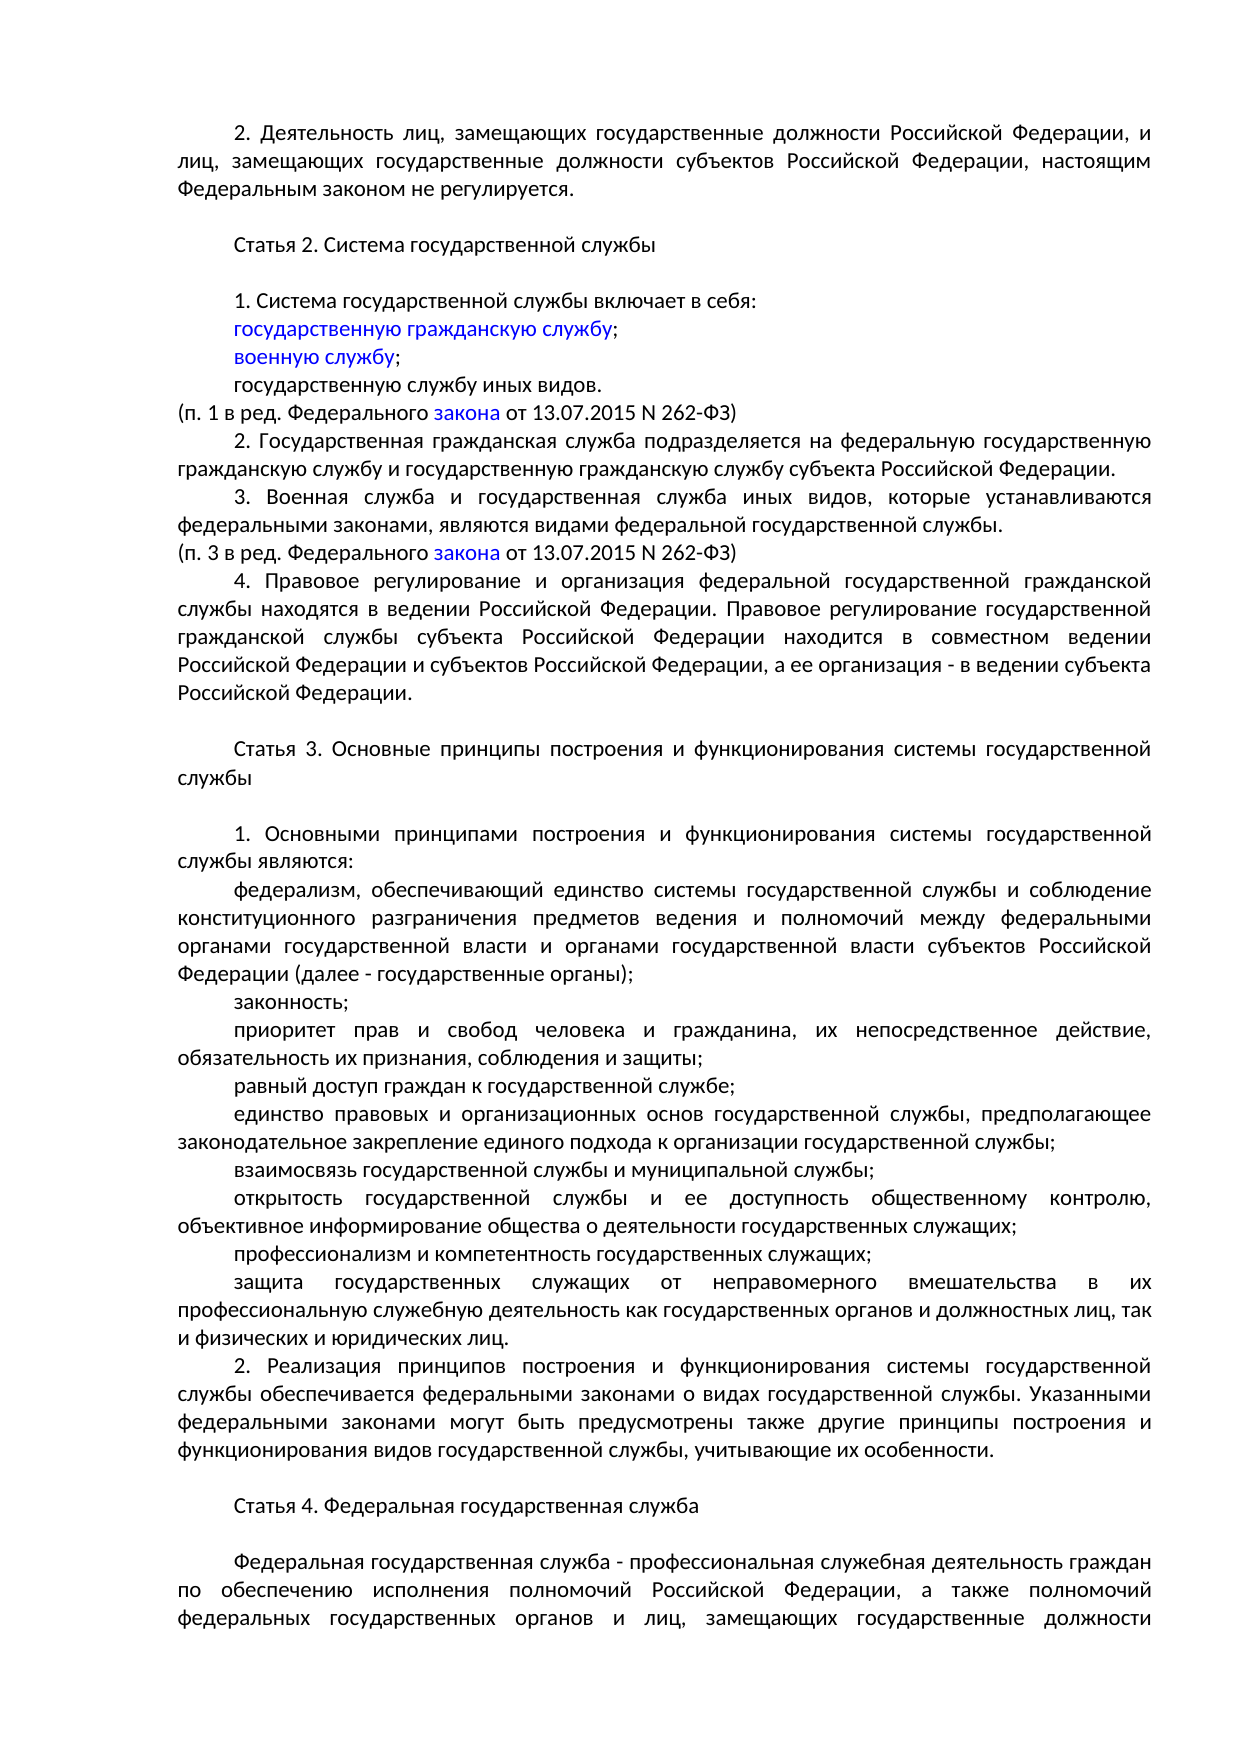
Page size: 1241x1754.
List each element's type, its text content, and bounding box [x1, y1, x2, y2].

text Статья 4. Федеральная государственная служба [177, 1491, 1152, 1519]
text законность; [177, 987, 1152, 1015]
text Статья 2. Система государственной службы [177, 230, 1152, 258]
text профессионализм и компетентность государственных служащих; [177, 1239, 1152, 1267]
text (п. 1 в ред. Федерального закона от 13.07.2015 N 262-ФЗ) [177, 398, 1152, 426]
text 1. Основными принципами построения и функционирования системы государственной службы являются: [177, 819, 1152, 875]
text приоритет прав и свобод человека и гражданина, их непосредственное действие, обязательность их признания, соблюдения и защиты; [177, 1015, 1152, 1071]
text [177, 1547, 1152, 1631]
text 1. Система государственной службы включает в себя: [177, 286, 1152, 314]
text (п. 3 в ред. Федерального закона от 13.07.2015 N 262-ФЗ) [177, 538, 1152, 566]
text равный доступ граждан к государственной службе; [177, 1071, 1152, 1099]
text федерализм, обеспечивающий единство системы государственной службы и соблюдение конституционного разграничения предметов ведения и полномочий между федеральными органами государственной власти и органами государственной власти субъектов Российской Федерации (далее - государственные органы); [177, 875, 1152, 987]
text 2. Деятельность лиц, замещающих государственные должности Российской Федерации, и лиц, замещающих государственные должности субъектов Российской Федерации, настоящим Федеральным законом не регулируется. [177, 118, 1152, 202]
text 2. Реализация принципов построения и функционирования системы государственной службы обеспечивается федеральными законами о видах государственной службы. Указанными федеральными законами могут быть предусмотрены также другие принципы построения и функционирования видов государственной службы, учитывающие их особенности. [177, 1351, 1152, 1463]
text взаимосвязь государственной службы и муниципальной службы; [177, 1155, 1152, 1183]
text защита государственных служащих от неправомерного вмешательства в их профессиональную служебную деятельность как государственных органов и должностных лиц, так и физических и юридических лиц. [177, 1267, 1152, 1351]
text государственную службу иных видов. [177, 370, 1152, 398]
text государственную гражданскую службу; [177, 314, 1152, 342]
text 2. Государственная гражданская служба подразделяется на федеральную государственную гражданскую службу и государственную гражданскую службу субъекта Российской Федерации. [177, 426, 1152, 482]
text единство правовых и организационных основ государственной службы, предполагающее законодательное закрепление единого подхода к организации государственной службы; [177, 1099, 1152, 1155]
text 4. Правовое регулирование и организация федеральной государственной гражданской службы находятся в ведении Российской Федерации. Правовое регулирование государственной гражданской службы субъекта Российской Федерации находится в совместном ведении Российской Федерации и субъектов Российской Федерации, а ее организация - в ведении субъекта Российской Федерации. [177, 566, 1152, 707]
text Статья 3. Основные принципы построения и функционирования системы государственной службы [177, 734, 1152, 791]
text открытость государственной службы и ее доступность общественному контролю, объективное информирование общества о деятельности государственных служащих; [177, 1183, 1152, 1239]
text 3. Военная служба и государственная служба иных видов, которые устанавливаются федеральными законами, являются видами федеральной государственной службы. [177, 482, 1152, 538]
text военную службу; [177, 342, 1152, 370]
